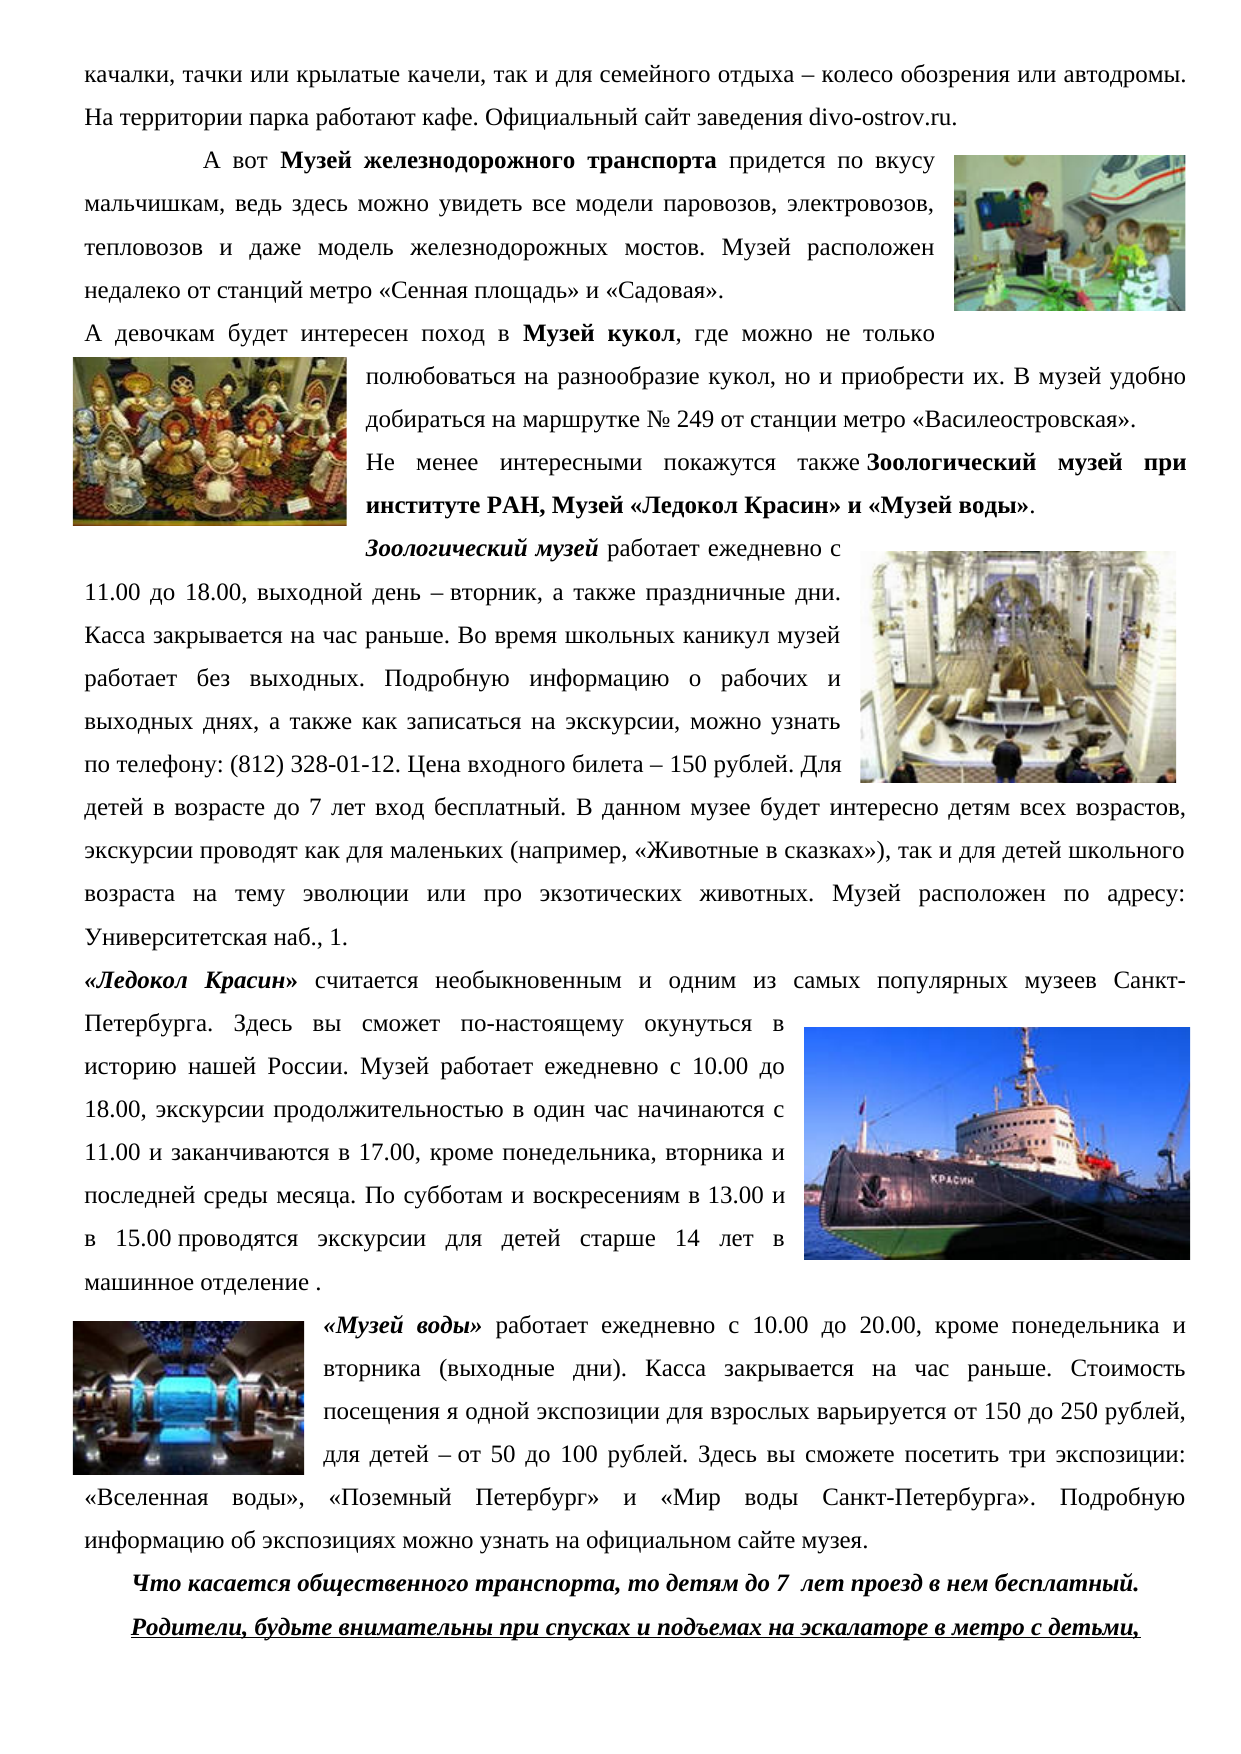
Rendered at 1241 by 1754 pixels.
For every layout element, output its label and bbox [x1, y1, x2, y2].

picture [804, 1027, 1191, 1260]
picture [860, 551, 1177, 783]
picture [72, 357, 347, 526]
picture [954, 155, 1186, 311]
table_header [73, 59, 1198, 1640]
picture [72, 1321, 305, 1475]
